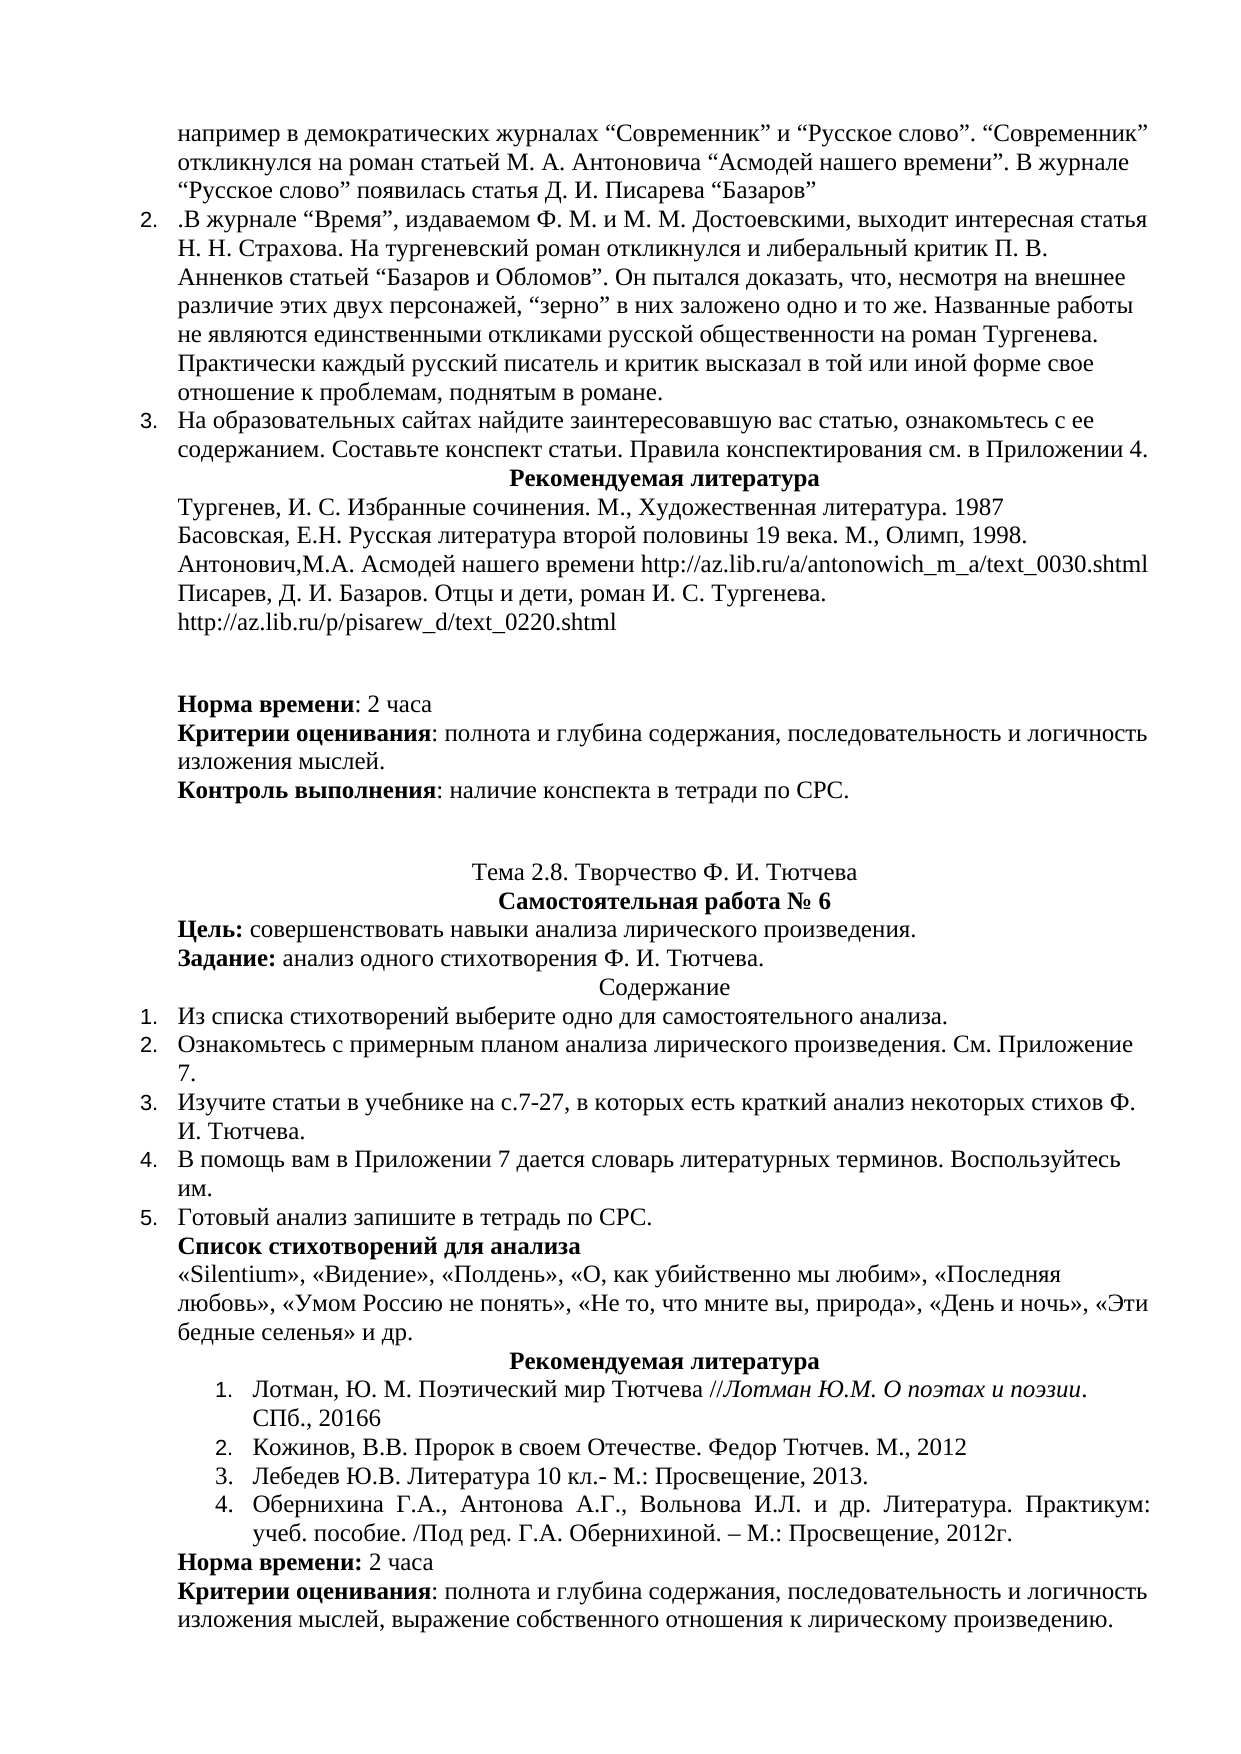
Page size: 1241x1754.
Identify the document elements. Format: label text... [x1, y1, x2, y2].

text Тургенев, И. С. Избранные сочинения. М., Художественная литература. 1987 [177, 492, 1152, 521]
list В помощь вам в Приложении 7 дается словарь литературных терминов. Воспользуйтесь им. [140, 1144, 1152, 1202]
text Критерии оценивания: полнота и глубина содержания, последовательность и логичность изложения мыслей. [177, 718, 1152, 775]
text Писарев, Д. И. Базаров. Отцы и дети, роман И. С. Тургенева. http://az.lib.ru/p/pisarew_d/text_0220.shtml [177, 578, 1152, 636]
list .В журнале “Время”, издаваемом Ф. М. и М. М. Достоевскими, выходит интересная статья Н. Н. Страхова. На тургеневский роман откликнулся и либеральный критик П. В. Анненков статьей “Базаров и Обломов”. Он пытался доказать, что, несмотря на внешнее различие этих двух персонажей, “зерно” в них заложено одно и то же. Названные работы не являются единственными откликами русской общественности на роман Тургенева. Практически каждый русский писатель и критик высказал в той или иной форме свое отношение к проблемам, поднятым в романе. [140, 204, 1152, 406]
list Ознакомьтесь с примерным планом анализа лирического произведения. См. Приложение 7. [140, 1029, 1152, 1087]
text «Silentium», «Видение», «Полдень», «О, как убийственно мы любим», «Последняя любовь», «Умом Россию не понять», «Не то, что мните вы, природа», «День и ночь», «Эти бедные селенья» и др. [177, 1259, 1152, 1346]
text Содержание [177, 972, 1152, 1001]
list Из списка стихотворений выберите одно для самостоятельного анализа. [140, 1001, 1152, 1029]
text Рекомендуемая литература [177, 1346, 1152, 1374]
text Самостоятельная работа № 6 [177, 886, 1152, 914]
text Критерии оценивания: полнота и глубина содержания, последовательность и логичность изложения мыслей, выражение собственного отношения к лирическому произведению. [177, 1576, 1152, 1633]
text Контроль выполнения: наличие конспекта в тетради по СРС. [177, 775, 1152, 804]
list Обернихина Г.А., Антонова А.Г., Вольнова И.Л. и др. Литература. Практикум: учеб. пособие. /Под ред. Г.А. Обернихиной. – М.: Просвещение, 2012г. [215, 1489, 1152, 1547]
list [140, 118, 1152, 204]
text Список стихотворений для анализа [177, 1231, 1152, 1259]
text Цель: совершенствовать навыки анализа лирического произведения. [177, 914, 1152, 943]
list Изучите статьи в учебнике на с.7-27, в которых есть краткий анализ некоторых стихов Ф. И. Тютчева. [140, 1087, 1152, 1144]
text Антонович,М.А. Асмодей нашего времени http://az.lib.ru/a/antonowich_m_a/text_0030.shtml [177, 549, 1152, 578]
text Задание: анализ одного стихотворения Ф. И. Тютчева. [177, 943, 1152, 972]
text Норма времени: 2 часа [177, 1547, 1152, 1576]
list Готовый анализ запишите в тетрадь по СРС. [140, 1202, 1152, 1231]
list Лотман, Ю. М. Поэтический мир Тютчева //Лотман Ю.М. О поэтах и поэзии. СПб., 20166 [215, 1374, 1152, 1432]
text Норма времени: 2 часа [177, 689, 1152, 718]
list На образовательных сайтах найдите заинтересовавшую вас статью, ознакомьтесь с ее содержанием. Составьте конспект статьи. Правила конспектирования см. в Приложении 4. [140, 406, 1152, 463]
text Рекомендуемая литература [177, 463, 1152, 492]
text Тема 2.8. Творчество Ф. И. Тютчева [177, 857, 1152, 886]
list Лебедев Ю.В. Литература 10 кл.- М.: Просвещение, 2013. [215, 1461, 1152, 1489]
text Басовская, Е.Н. Русская литература второй половины 19 века. М., Олимп, 1998. [177, 521, 1152, 549]
list Кожинов, В.В. Пророк в своем Отечестве. Федор Тютчев. М., 2012 [215, 1432, 1152, 1461]
